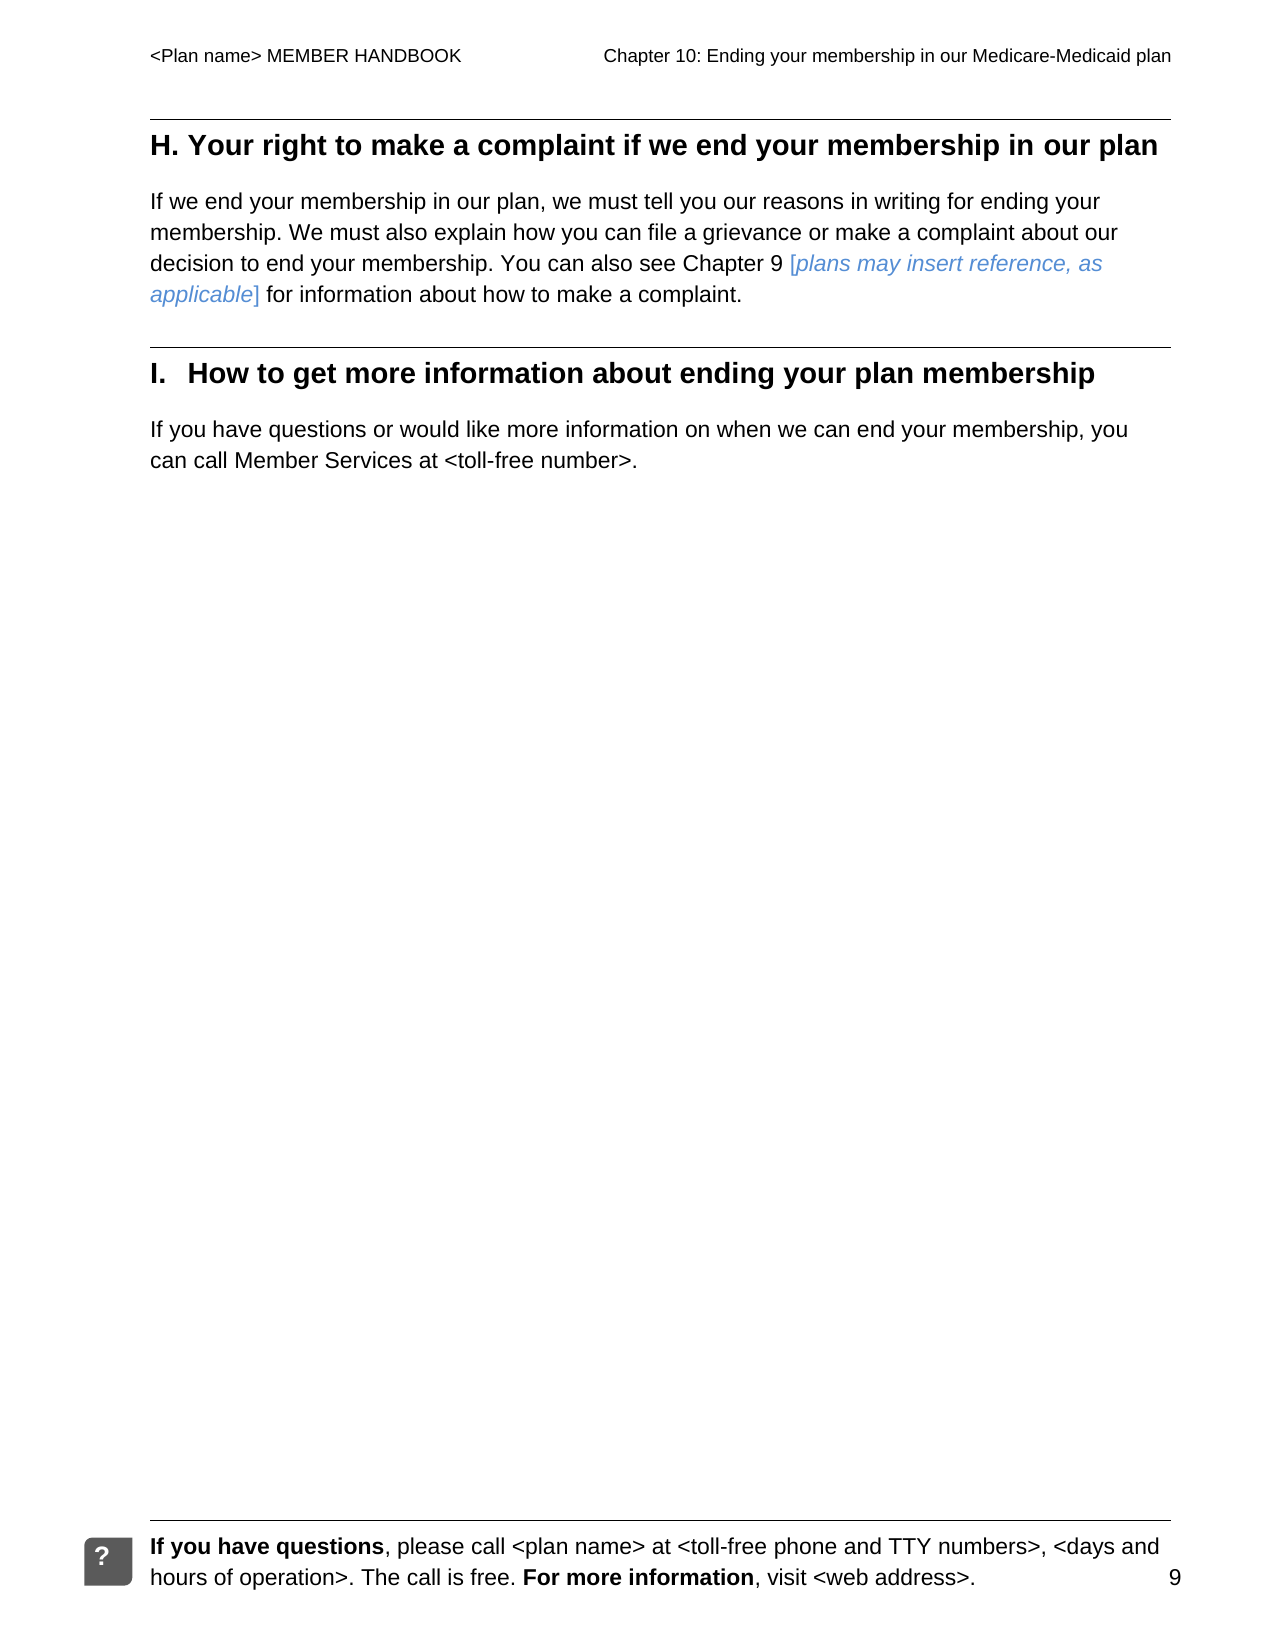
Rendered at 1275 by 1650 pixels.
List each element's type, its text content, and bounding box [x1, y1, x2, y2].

subtitle Your right to make a complaint if we end your membership in our plan [150, 120, 1171, 163]
text If we end your membership in our plan, we must tell you our reasons in writing for ending your membership. We must also explain how you can file a grievance or make a complaint about our decision to end your membership. You can also see Chapter 9 [plans may insert reference, as applicable] for information about how to make a complaint. [150, 184, 1171, 309]
subtitle How to get more information about ending your plan membership [150, 348, 1171, 391]
text If you have questions or would like more information on when we can end your membership, you can call Member Services at <toll-free number>. [150, 412, 1171, 475]
